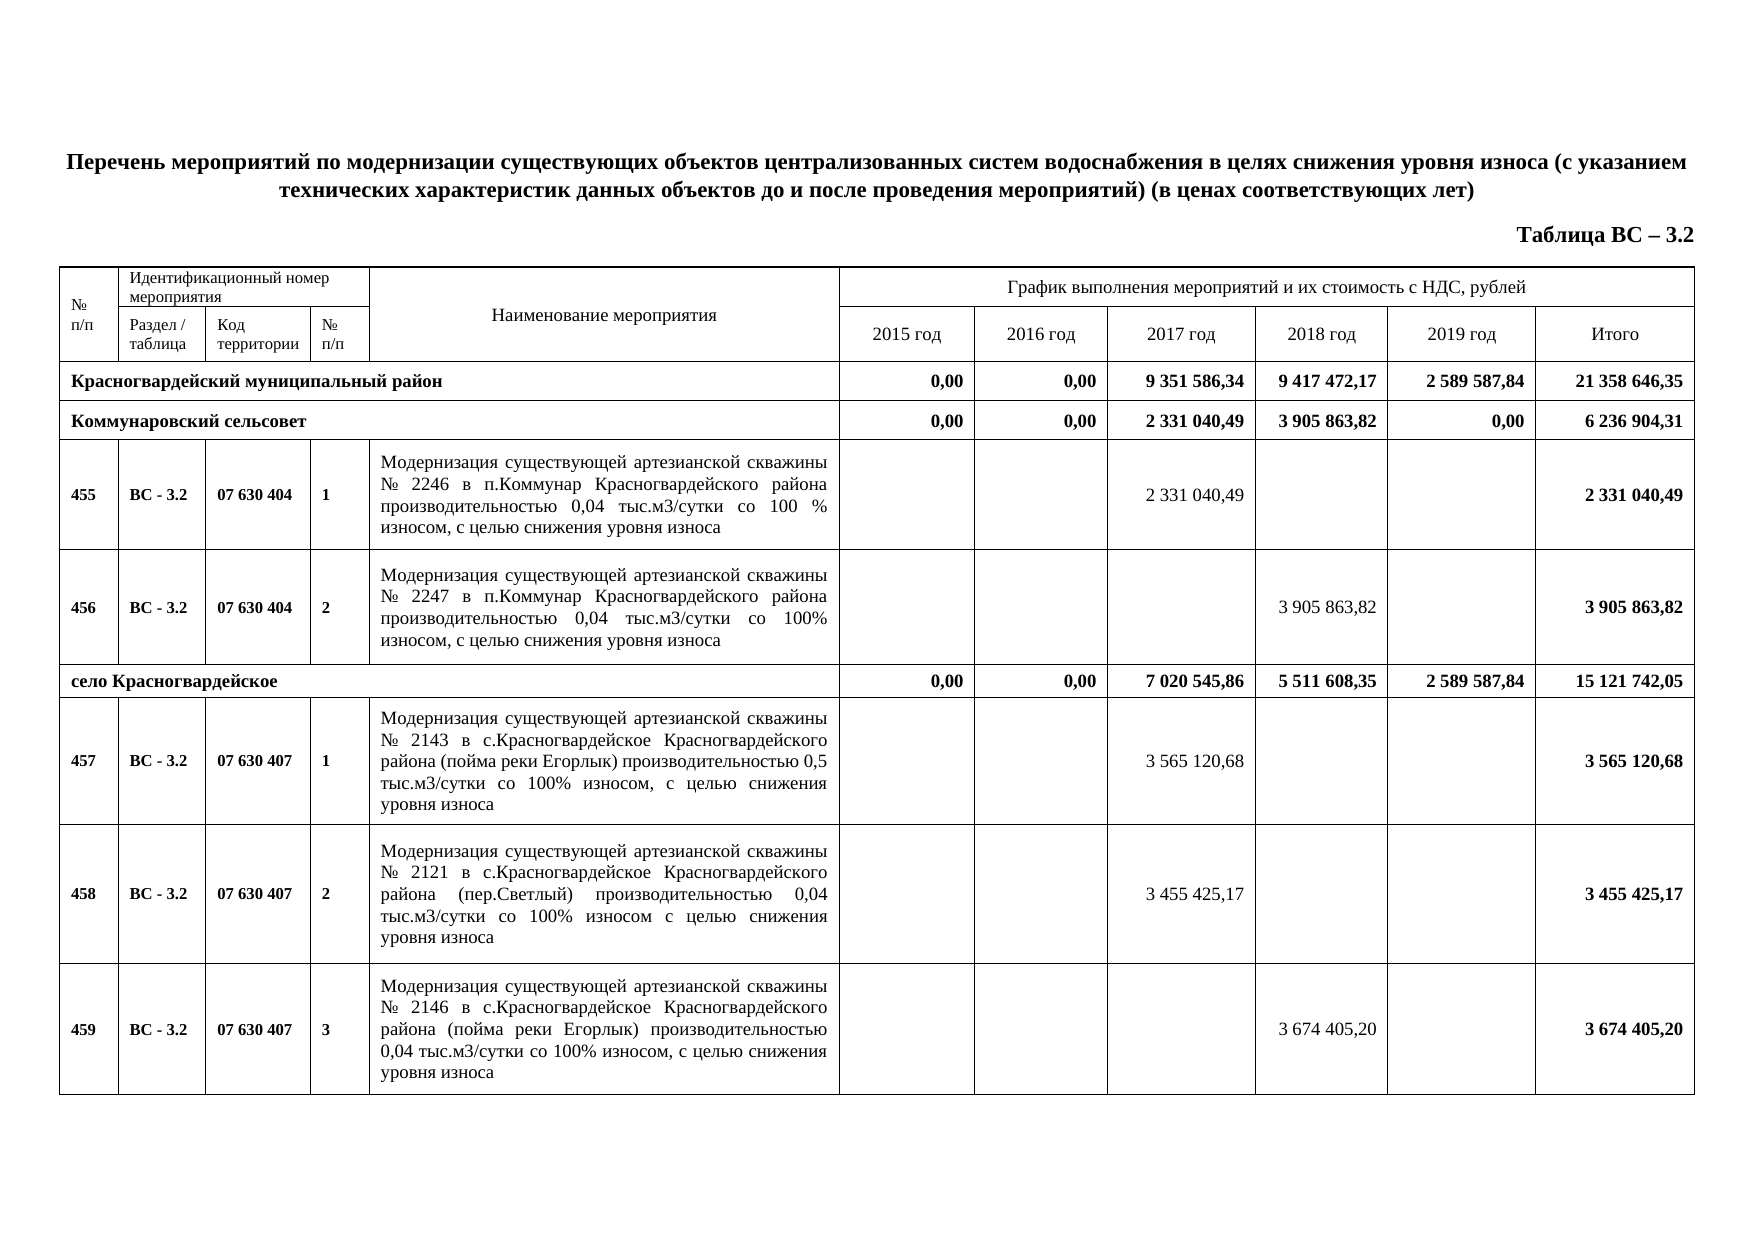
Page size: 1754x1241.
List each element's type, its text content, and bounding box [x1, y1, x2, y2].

table_cell 07 630 407 [206, 964, 310, 1094]
table_cell [840, 964, 974, 1094]
table_cell 07 630 407 [206, 825, 310, 963]
table_cell 3 565 120,68 [1108, 698, 1255, 824]
table_header № п/п [60, 268, 118, 361]
table_cell 2 589 587,84 [1388, 665, 1535, 697]
table_cell ВС - 3.2 [119, 440, 205, 549]
table_cell 21 358 646,35 [1536, 362, 1694, 400]
table_cell 0,00 [975, 401, 1107, 439]
table_cell 2 331 040,49 [1536, 440, 1694, 549]
table_cell 0,00 [840, 665, 974, 697]
table_cell [840, 698, 974, 824]
table_cell [840, 550, 974, 664]
table_cell 7 020 545,86 [1108, 665, 1255, 697]
table_cell 0,00 [1388, 401, 1535, 439]
table_cell ВС - 3.2 [119, 964, 205, 1094]
table_cell [1256, 698, 1387, 824]
table_cell 5 511 608,35 [1256, 665, 1387, 697]
table_cell 07 630 404 [206, 440, 310, 549]
text Таблица ВС – 3.2 [59, 221, 1695, 248]
table_header Наименование мероприятия [370, 268, 839, 361]
table_cell 07 630 407 [206, 698, 310, 824]
table_cell 1 [311, 698, 369, 824]
table_cell [1256, 825, 1387, 963]
table_cell [1388, 825, 1535, 963]
table_cell [1388, 964, 1535, 1094]
table_cell Раздел / таблица [119, 307, 205, 361]
table_cell 0,00 [840, 362, 974, 400]
table_cell 2 [311, 550, 369, 664]
table_cell 0,00 [975, 362, 1107, 400]
table_cell Красногвардейский муниципальный район [60, 362, 839, 400]
table_cell 3 455 425,17 [1536, 825, 1694, 963]
table_cell [1108, 964, 1255, 1094]
table_cell 457 [60, 698, 118, 824]
table_cell ВС - 3.2 [119, 698, 205, 824]
table_cell Модернизация существующей артезианской скважины № 2146 в с.Красногвардейское Красногвардейского района (пойма реки Егорлык) производительностью 0,04 тыс.м3/сутки со 100% износом, с целью снижения уровня износа [370, 964, 839, 1094]
table_cell [1108, 550, 1255, 664]
table_cell [1388, 550, 1535, 664]
table_cell село Красногвардейское [60, 665, 839, 697]
table_cell 3 905 863,82 [1256, 401, 1387, 439]
table_cell [1388, 440, 1535, 549]
table_cell 2016 год [975, 307, 1107, 361]
table_cell 2 331 040,49 [1108, 401, 1255, 439]
table_cell 9 351 586,34 [1108, 362, 1255, 400]
table_cell 455 [60, 440, 118, 549]
table_header Идентификационный номер мероприятия [119, 268, 369, 306]
table_cell 9 417 472,17 [1256, 362, 1387, 400]
table_cell 459 [60, 964, 118, 1094]
table_cell 2018 год [1256, 307, 1387, 361]
table_cell [1256, 440, 1387, 549]
table_cell 458 [60, 825, 118, 963]
table_cell 0,00 [975, 665, 1107, 697]
table_cell [840, 440, 974, 549]
table_cell [975, 698, 1107, 824]
table_cell 3 905 863,82 [1256, 550, 1387, 664]
table_cell [1388, 698, 1535, 824]
table_cell 3 455 425,17 [1108, 825, 1255, 963]
table_cell 2015 год [840, 307, 974, 361]
table_cell 3 [311, 964, 369, 1094]
text Перечень мероприятий по модернизации существующих объектов централизованных систем водоснабжения в целях снижения уровня износа (с указанием технических характеристик данных объектов до и после проведения мероприятий) (в ценах соответствующих лет) [59, 148, 1695, 202]
table_cell ВС - 3.2 [119, 550, 205, 664]
table_cell Итого [1536, 307, 1694, 361]
table_cell 2019 год [1388, 307, 1535, 361]
table_cell 6 236 904,31 [1536, 401, 1694, 439]
table_cell 2 589 587,84 [1388, 362, 1535, 400]
table_cell [975, 550, 1107, 664]
table_cell Модернизация существующей артезианской скважины № 2121 в с.Красногвардейское Красногвардейского района (пер.Светлый) производительностью 0,04 тыс.м3/сутки со 100% износом с целью снижения уровня износа [370, 825, 839, 963]
table_cell 2 [311, 825, 369, 963]
table_cell 2 331 040,49 [1108, 440, 1255, 549]
table_cell [975, 825, 1107, 963]
table_cell № п/п [311, 307, 369, 361]
table_cell 07 630 404 [206, 550, 310, 664]
table_cell Код территории [206, 307, 310, 361]
table_cell 0,00 [840, 401, 974, 439]
table_cell [840, 825, 974, 963]
table_cell Модернизация существующей артезианской скважины № 2246 в п.Коммунар Красногвардейского района производительностью 0,04 тыс.м3/сутки со 100 % износом, с целью снижения уровня износа [370, 440, 839, 549]
table_cell Коммунаровский сельсовет [60, 401, 839, 439]
table_cell 456 [60, 550, 118, 664]
table_cell 3 905 863,82 [1536, 550, 1694, 664]
table_cell 1 [311, 440, 369, 549]
table_cell [975, 964, 1107, 1094]
table_cell Модернизация существующей артезианской скважины № 2143 в с.Красногвардейское Красногвардейского района (пойма реки Егорлык) производительностью 0,5 тыс.м3/сутки со 100% износом, с целью снижения уровня износа [370, 698, 839, 824]
table_cell Модернизация существующей артезианской скважины № 2247 в п.Коммунар Красногвардейского района производительностью 0,04 тыс.м3/сутки со 100% износом, с целью снижения уровня износа [370, 550, 839, 664]
table_cell 2017 год [1108, 307, 1255, 361]
table_cell 3 674 405,20 [1536, 964, 1694, 1094]
table_cell 3 565 120,68 [1536, 698, 1694, 824]
table_cell 15 121 742,05 [1536, 665, 1694, 697]
table_cell ВС - 3.2 [119, 825, 205, 963]
table_cell [975, 440, 1107, 549]
table_header График выполнения мероприятий и их стоимость с НДС, рублей [840, 268, 1694, 306]
table_cell 3 674 405,20 [1256, 964, 1387, 1094]
